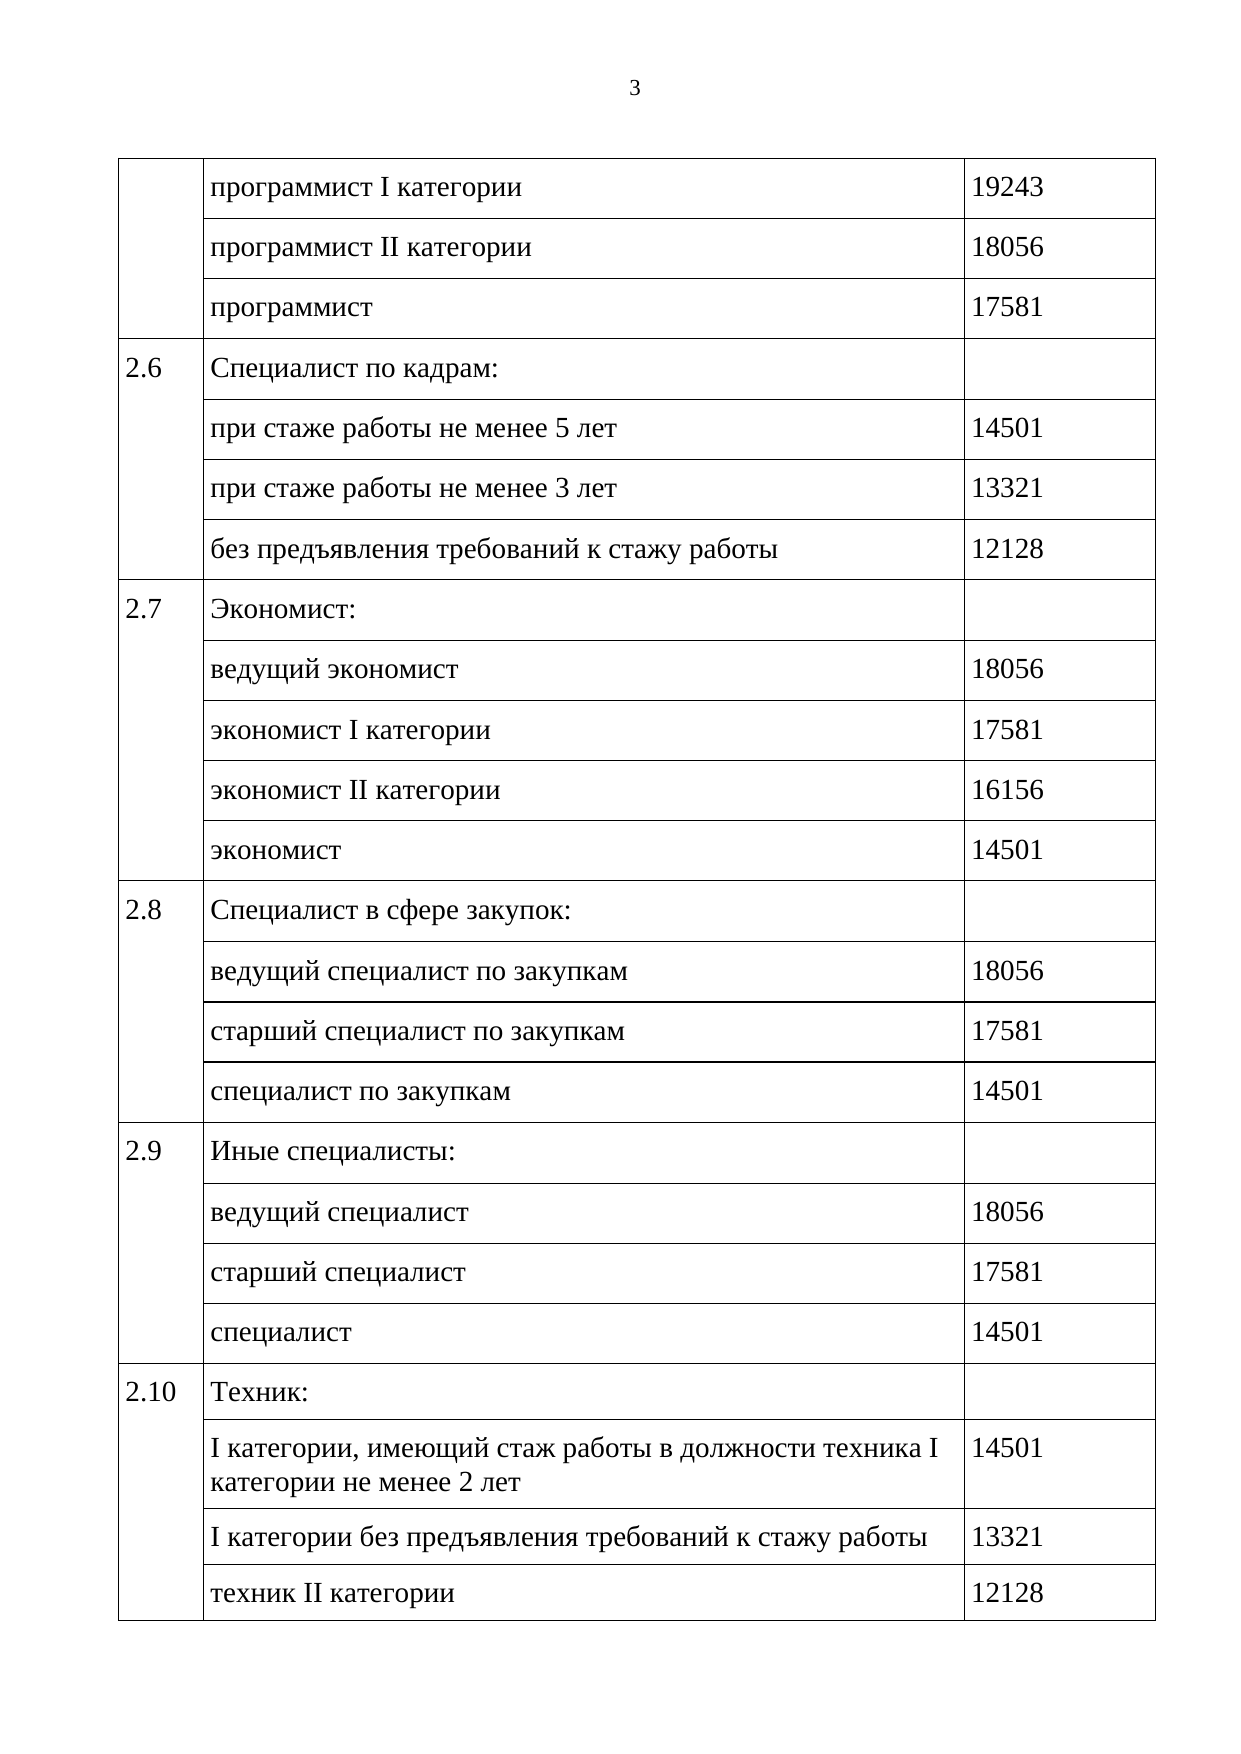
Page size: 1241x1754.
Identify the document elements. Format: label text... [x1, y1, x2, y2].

table_cell программист I категории [204, 159, 964, 218]
table_cell 14501 [965, 1063, 1155, 1122]
table_cell специалист [204, 1304, 964, 1363]
table_cell при стаже работы не менее 5 лет [204, 400, 964, 459]
table_cell 14501 [965, 1304, 1155, 1363]
table_cell I категории, имеющий стаж работы в должности техника I категории не менее 2 лет [204, 1420, 964, 1508]
table_cell [965, 339, 1155, 399]
table_cell 2.6 [119, 339, 203, 579]
table_cell ведущий специалист [204, 1184, 964, 1242]
table_cell экономист [204, 821, 964, 880]
table_cell [965, 1364, 1155, 1418]
table_cell программист II категории [204, 219, 964, 278]
table_cell старший специалист по закупкам [204, 1003, 964, 1061]
table_cell 2.9 [119, 1123, 203, 1363]
table_cell ведущий экономист [204, 641, 964, 700]
table_cell 12128 [965, 1565, 1155, 1619]
table_cell программист [204, 279, 964, 338]
table_cell 17581 [965, 1244, 1155, 1303]
table_cell I категории без предъявления требований к стажу работы [204, 1509, 964, 1564]
table_cell ведущий специалист по закупкам [204, 942, 964, 1001]
table_cell 2.7 [119, 580, 203, 880]
table_cell [965, 1123, 1155, 1182]
table_cell 18056 [965, 219, 1155, 278]
table_cell Техник: [204, 1364, 964, 1418]
table_cell [965, 881, 1155, 941]
table_cell 19243 [965, 159, 1155, 218]
table_cell Специалист в сфере закупок: [204, 881, 964, 941]
table_cell 2.10 [119, 1364, 203, 1619]
table_cell 2.8 [119, 881, 203, 1122]
table_cell 14501 [965, 1420, 1155, 1508]
table_cell 14501 [965, 821, 1155, 880]
table_cell 17581 [965, 1003, 1155, 1061]
table_cell экономист I категории [204, 701, 964, 760]
table_cell 13321 [965, 1509, 1155, 1564]
table_cell Иные специалисты: [204, 1123, 964, 1182]
table_cell 17581 [965, 279, 1155, 338]
table_cell 18056 [965, 942, 1155, 1001]
table_cell 12128 [965, 520, 1155, 579]
table_cell экономист II категории [204, 761, 964, 820]
table_cell старший специалист [204, 1244, 964, 1303]
table_cell специалист по закупкам [204, 1063, 964, 1122]
table_cell 13321 [965, 460, 1155, 519]
table_cell 18056 [965, 1184, 1155, 1242]
table_cell 14501 [965, 400, 1155, 459]
table_cell без предъявления требований к стажу работы [204, 520, 964, 579]
table_cell при стаже работы не менее 3 лет [204, 460, 964, 519]
table_cell техник II категории [204, 1565, 964, 1619]
table_cell 17581 [965, 701, 1155, 760]
table_cell 16156 [965, 761, 1155, 820]
table_cell Специалист по кадрам: [204, 339, 964, 399]
table_cell 18056 [965, 641, 1155, 700]
table_cell Экономист: [204, 580, 964, 640]
table_cell [965, 580, 1155, 640]
